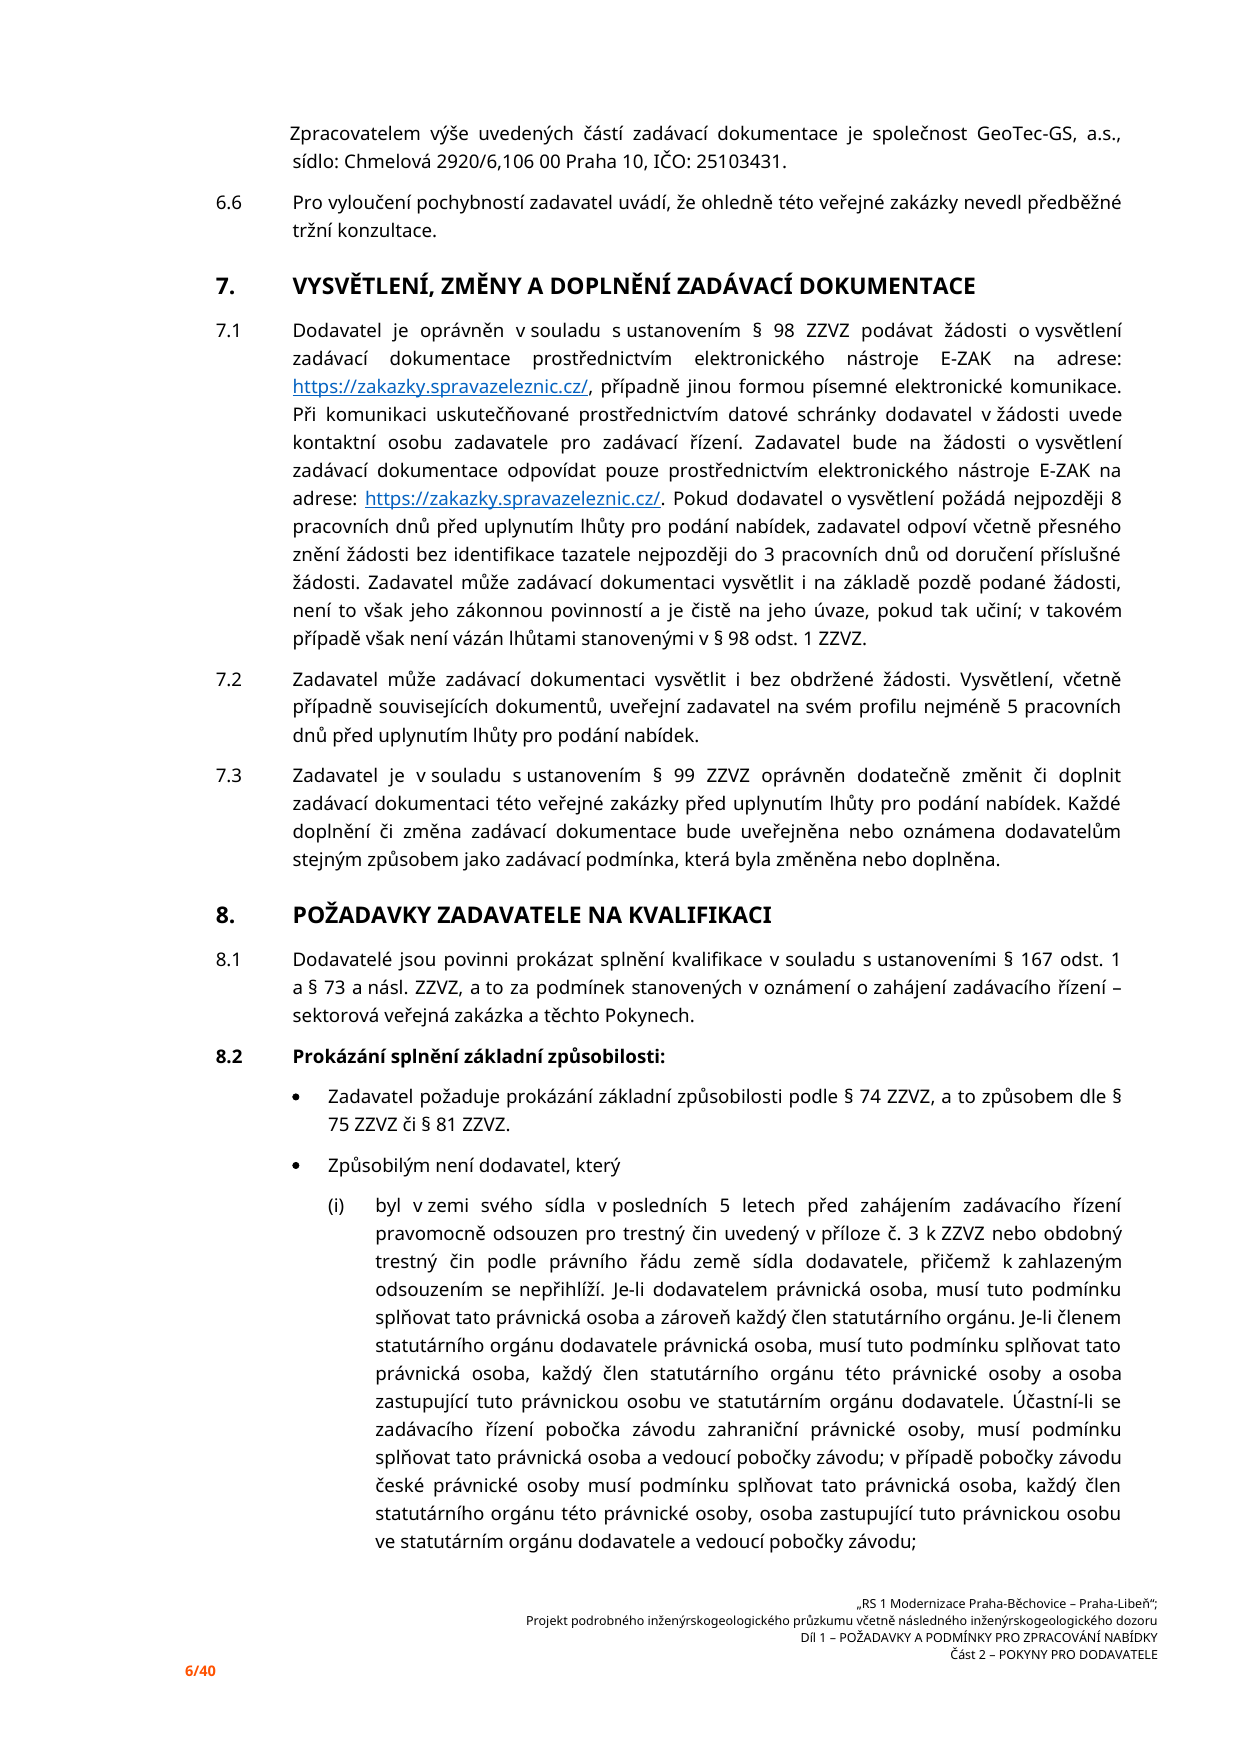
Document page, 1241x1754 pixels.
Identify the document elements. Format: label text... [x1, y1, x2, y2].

text Pro vyloučení pochybností zadavatel uvádí, že ohledně této veřejné zakázky nevedl předběžné tržní konzultace. [216, 189, 1122, 243]
text Zadavatel je v souladu s ustanovením § 99 ZZVZ oprávněn dodatečně změnit či doplnit zadávací dokumentaci této veřejné zakázky před uplynutím lhůty pro podání nabídek. Každé doplnění či změna zadávací dokumentace bude uveřejněna nebo oznámena dodavatelům stejným způsobem jako zadávací podmínka, která byla změněna nebo doplněna. [216, 762, 1122, 872]
text Dodavatelé jsou povinni prokázat splnění kvalifikace v souladu s ustanoveními § 167 odst. 1 a § 73 a násl. ZZVZ, a to za podmínek stanovených v oznámení o zahájení zadávacího řízení – sektorová veřejná zakázka a těchto Pokynech. [216, 946, 1122, 1028]
list Zpracovatelem výše uvedených částí zadávací dokumentace je společnost GeoTec-GS, a.s., sídlo: Chmelová 2920/6,106 00 Praha 10, IČO: 25103431. [289, 121, 1122, 174]
text Prokázání splnění základní způsobilosti: [216, 1043, 1122, 1068]
text VYSVĚTLENÍ, ZMĚNY a DOPLNĚNÍ ZADÁVACÍ DOKUMENTACE [216, 270, 1122, 301]
text byl v zemi svého sídla v posledních 5 letech před zahájením zadávacího řízení pravomocně odsouzen pro trestný čin uvedený v příloze č. 3 k ZZVZ nebo obdobný trestný čin podle právního řádu země sídla dodavatele, přičemž k zahlazeným odsouzením se nepřihlíží. Je-li dodavatelem právnická osoba, musí tuto podmínku splňovat tato právnická osoba a zároveň každý člen statutárního orgánu. Je-li členem statutárního orgánu dodavatele právnická osoba, musí tuto podmínku splňovat tato právnická osoba, každý člen statutárního orgánu této právnické osoby a osoba zastupující tuto právnickou osobu ve statutárním orgánu dodavatele. Účastní-li se zadávacího řízení pobočka závodu zahraniční právnické osoby, musí podmínku splňovat tato právnická osoba a vedoucí pobočky závodu; v případě pobočky závodu české právnické osoby musí podmínku splňovat tato právnická osoba, každý člen statutárního orgánu této právnické osoby, osoba zastupující tuto právnickou osobu ve statutárním orgánu dodavatele a vedoucí pobočky závodu; [328, 1192, 1122, 1554]
text Způsobilým není dodavatel, který [292, 1152, 1122, 1177]
text Dodavatel je oprávněn v souladu s ustanovením § 98 ZZVZ podávat žádosti o vysvětlení zadávací dokumentace prostřednictvím elektronického nástroje E-ZAK na adrese: https://zakazky.spravazeleznic.cz/, případně jinou formou písemné elektronické komunikace. Při komunikaci uskutečňované prostřednictvím datové schránky dodavatel v žádosti uvede kontaktní osobu zadavatele pro zadávací řízení. Zadavatel bude na žádosti o vysvětlení zadávací dokumentace odpovídat pouze prostřednictvím elektronického nástroje E-ZAK na adrese: https://zakazky.spravazeleznic.cz/. Pokud dodavatel o vysvětlení požádá nejpozději 8 pracovních dnů před uplynutím lhůty pro podání nabídek, zadavatel odpoví včetně přesného znění žádosti bez identifikace tazatele nejpozději do 3 pracovních dnů od doručení příslušné žádosti. Zadavatel může zadávací dokumentaci vysvětlit i na základě pozdě podané žádosti, není to však jeho zákonnou povinností a je čistě na jeho úvaze, pokud tak učiní; v takovém případě však není vázán lhůtami stanovenými v § 98 odst. 1 ZZVZ. [216, 317, 1122, 651]
text Zadavatel požaduje prokázání základní způsobilosti podle § 74 ZZVZ, a to způsobem dle § 75 ZZVZ či § 81 ZZVZ. [292, 1083, 1122, 1137]
text POŽADAVKY ZADAVATELE NA KVALIFIKACI [216, 899, 1122, 931]
text Zadavatel může zadávací dokumentaci vysvětlit i bez obdržené žádosti. Vysvětlení, včetně případně souvisejících dokumentů, uveřejní zadavatel na svém profilu nejméně 5 pracovních dnů před uplynutím lhůty pro podání nabídek. [216, 666, 1122, 747]
